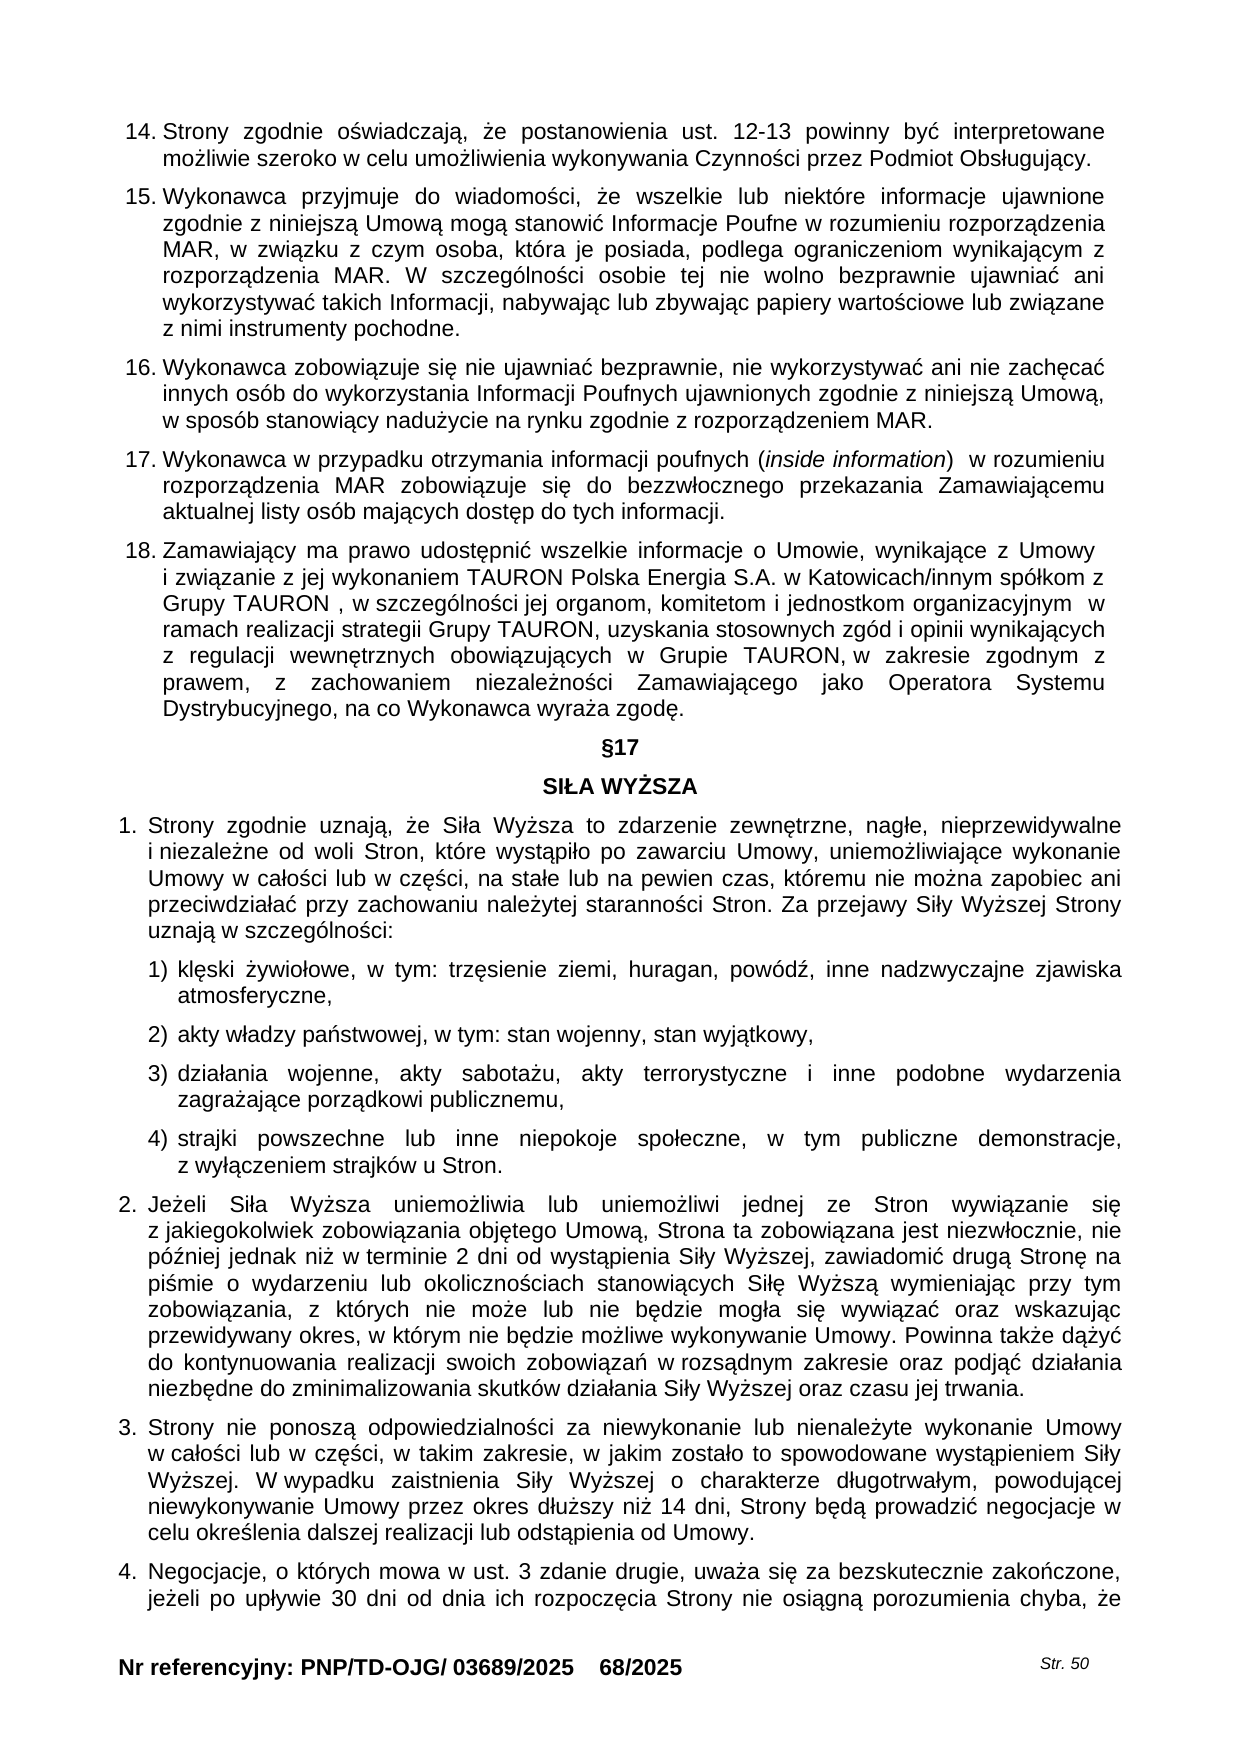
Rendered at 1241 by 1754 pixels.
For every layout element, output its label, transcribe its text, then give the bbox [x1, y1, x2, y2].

list akty władzy państwowej, w tym: stan wojenny, stan wyjątkowy, [148, 1021, 1122, 1048]
list SIŁA WYŻSZA [118, 773, 1122, 799]
list Strony nie ponoszą odpowiedzialności za niewykonanie lub nienależyte wykonanie Umowy w całości lub w części, w takim zakresie, w jakim zostało to spowodowane wystąpieniem Siły Wyższej. W wypadku zaistnienia Siły Wyższej o charakterze długotrwałym, powodującej niewykonywanie Umowy przez okres dłuższy niż 14 dni, Strony będą prowadzić negocjacje w celu określenia dalszej realizacji lub odstąpienia od Umowy. [118, 1414, 1122, 1546]
list strajki powszechne lub inne niepokoje społeczne, w tym publiczne demonstracje, z wyłączeniem strajków u Stron. [148, 1125, 1122, 1178]
list Wykonawca przyjmuje do wiadomości, że wszelkie lub niektóre informacje ujawnione zgodnie z niniejszą Umową mogą stanowić Informacje Poufne w rozumieniu rozporządzenia MAR, w związku z czym osoba, która je posiada, podlega ograniczeniom wynikającym z rozporządzenia MAR. W szczególności osobie tej nie wolno bezprawnie ujawniać ani wykorzystywać takich Informacji, nabywając lub zbywając papiery wartościowe lub związane z nimi instrumenty pochodne. [125, 183, 1105, 341]
list Strony zgodnie oświadczają, że postanowienia ust. 12-13 powinny być interpretowane możliwie szeroko w celu umożliwienia wykonywania Czynności przez Podmiot Obsługujący. [125, 118, 1105, 171]
list §17 [118, 734, 1122, 760]
list Jeżeli Siła Wyższa uniemożliwia lub uniemożliwi jednej ze Stron wywiązanie się z jakiegokolwiek zobowiązania objętego Umową, Strona ta zobowiązana jest niezwłocznie, nie później jednak niż w terminie 2 dni od wystąpienia Siły Wyższej, zawiadomić drugą Stronę na piśmie o wydarzeniu lub okolicznościach stanowiących Siłę Wyższą wymieniając przy tym zobowiązania, z których nie może lub nie będzie mogła się wywiązać oraz wskazując przewidywany okres, w którym nie będzie możliwe wykonywanie Umowy. Powinna także dążyć do kontynuowania realizacji swoich zobowiązań w rozsądnym zakresie oraz podjąć działania niezbędne do zminimalizowania skutków działania Siły Wyższej oraz czasu jej trwania. [118, 1191, 1122, 1401]
list Wykonawca zobowiązuje się nie ujawniać bezprawnie, nie wykorzystywać ani nie zachęcać innych osób do wykorzystania Informacji Poufnych ujawnionych zgodnie z niniejszą Umową, w sposób stanowiący nadużycie na rynku zgodnie z rozporządzeniem MAR. [125, 354, 1105, 433]
list Wykonawca w przypadku otrzymania informacji poufnych (inside information) w rozumieniu rozporządzenia MAR zobowiązuje się do bezzwłocznego przekazania Zamawiającemu aktualnej listy osób mających dostęp do tych informacji. [125, 446, 1105, 524]
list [118, 1558, 1122, 1611]
list Zamawiający ma prawo udostępnić wszelkie informacje o Umowie, wynikające z Umowy i związanie z jej wykonaniem TAURON Polska Energia S.A. w Katowicach/innym spółkom z Grupy TAURON , w szczególności jej organom, komitetom i jednostkom organizacyjnym w ramach realizacji strategii Grupy TAURON, uzyskania stosownych zgód i opinii wynikających z regulacji wewnętrznych obowiązujących w Grupie TAURON, w zakresie zgodnym z prawem, z zachowaniem niezależności Zamawiającego jako Operatora Systemu Dystrybucyjnego, na co Wykonawca wyraża zgodę. [125, 537, 1105, 722]
list Strony zgodnie uznają, że Siła Wyższa to zdarzenie zewnętrzne, nagłe, nieprzewidywalne i niezależne od woli Stron, które wystąpiło po zawarciu Umowy, uniemożliwiające wykonanie Umowy w całości lub w części, na stałe lub na pewien czas, któremu nie można zapobiec ani przeciwdziałać przy zachowaniu należytej staranności Stron. Za przejawy Siły Wyższej Strony uznają w szczególności: [118, 812, 1122, 943]
list klęski żywiołowe, w tym: trzęsienie ziemi, huragan, powódź, inne nadzwyczajne zjawiska atmosferyczne, [148, 956, 1122, 1009]
list działania wojenne, akty sabotażu, akty terrorystyczne i inne podobne wydarzenia zagrażające porządkowi publicznemu, [148, 1060, 1122, 1113]
